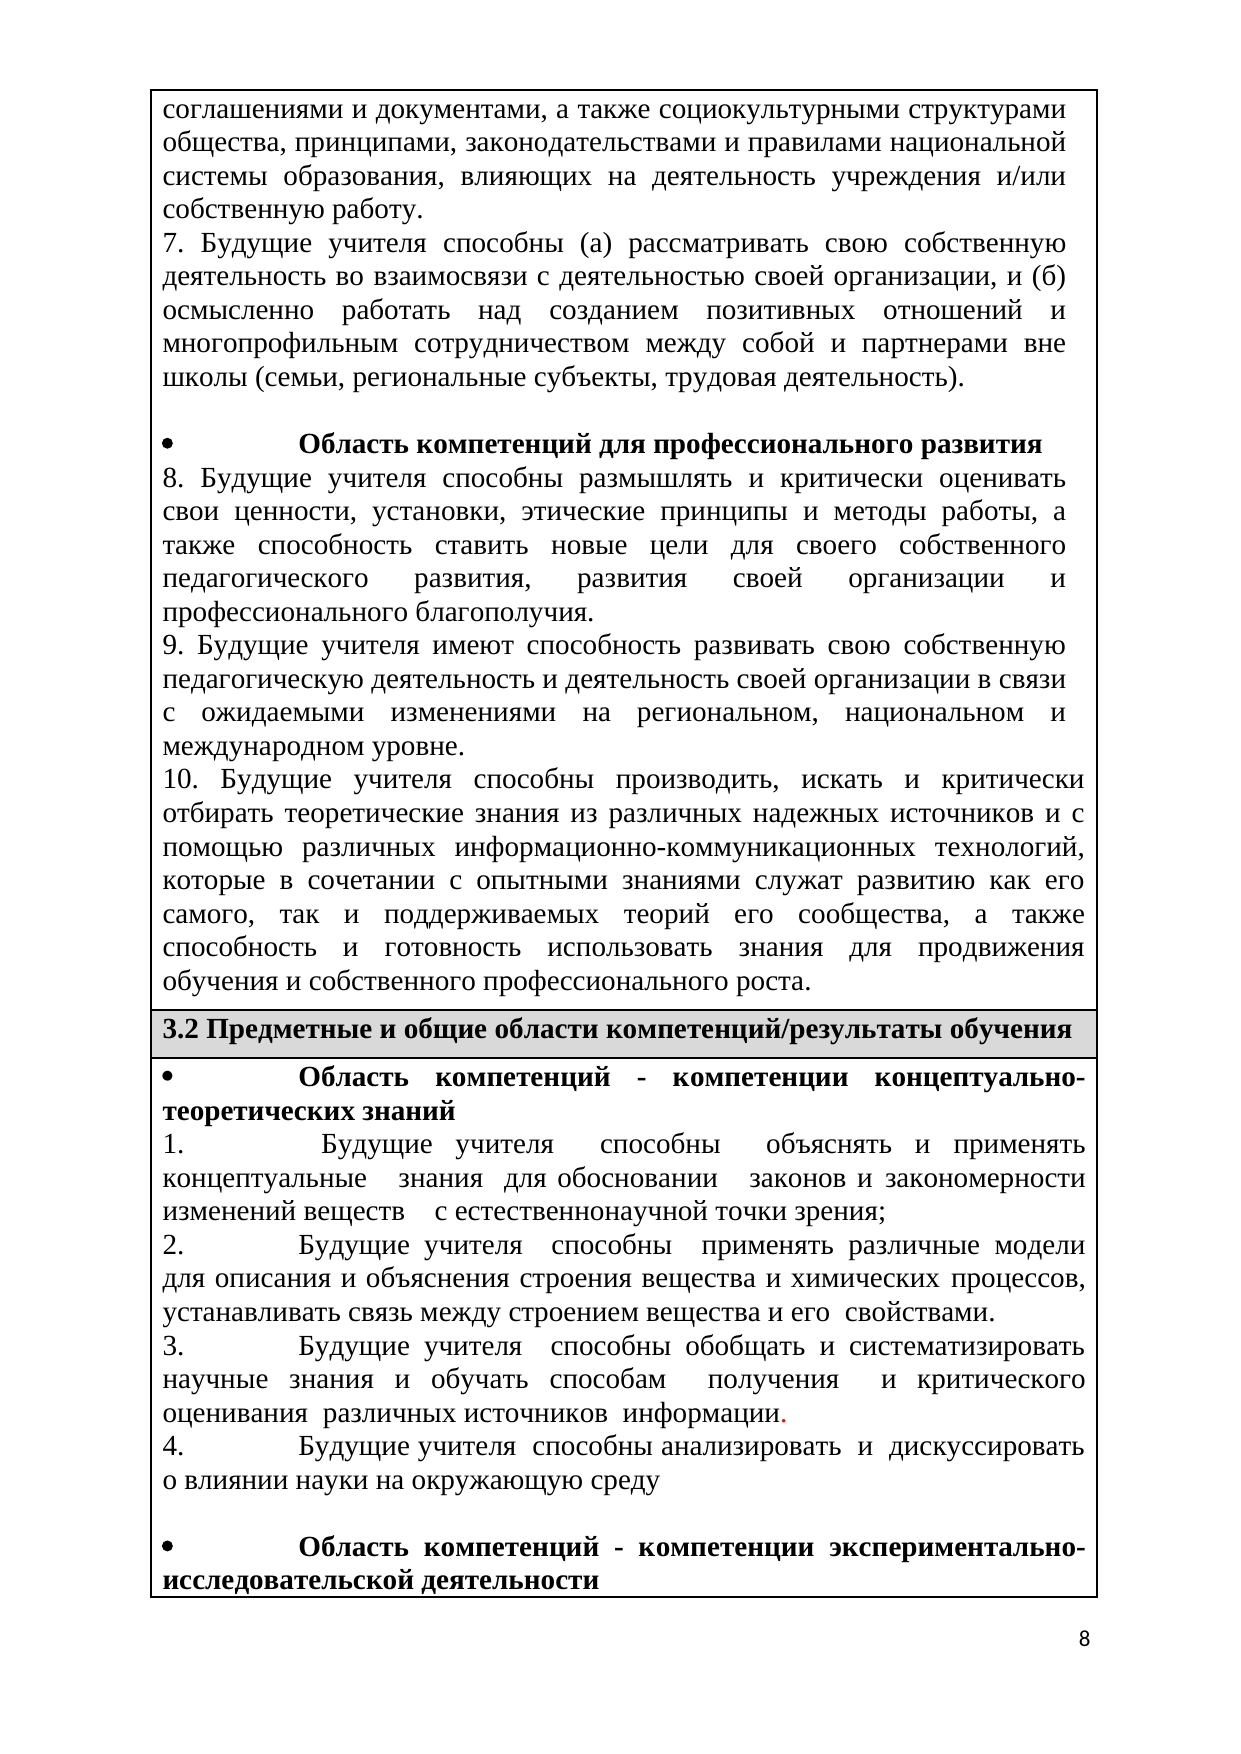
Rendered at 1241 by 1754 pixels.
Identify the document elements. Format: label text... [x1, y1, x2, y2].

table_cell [152, 91, 1096, 1009]
table_cell 3.2 Предметные и общие области компетенций/результаты обучения [152, 1011, 1096, 1057]
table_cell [152, 1059, 1096, 1596]
